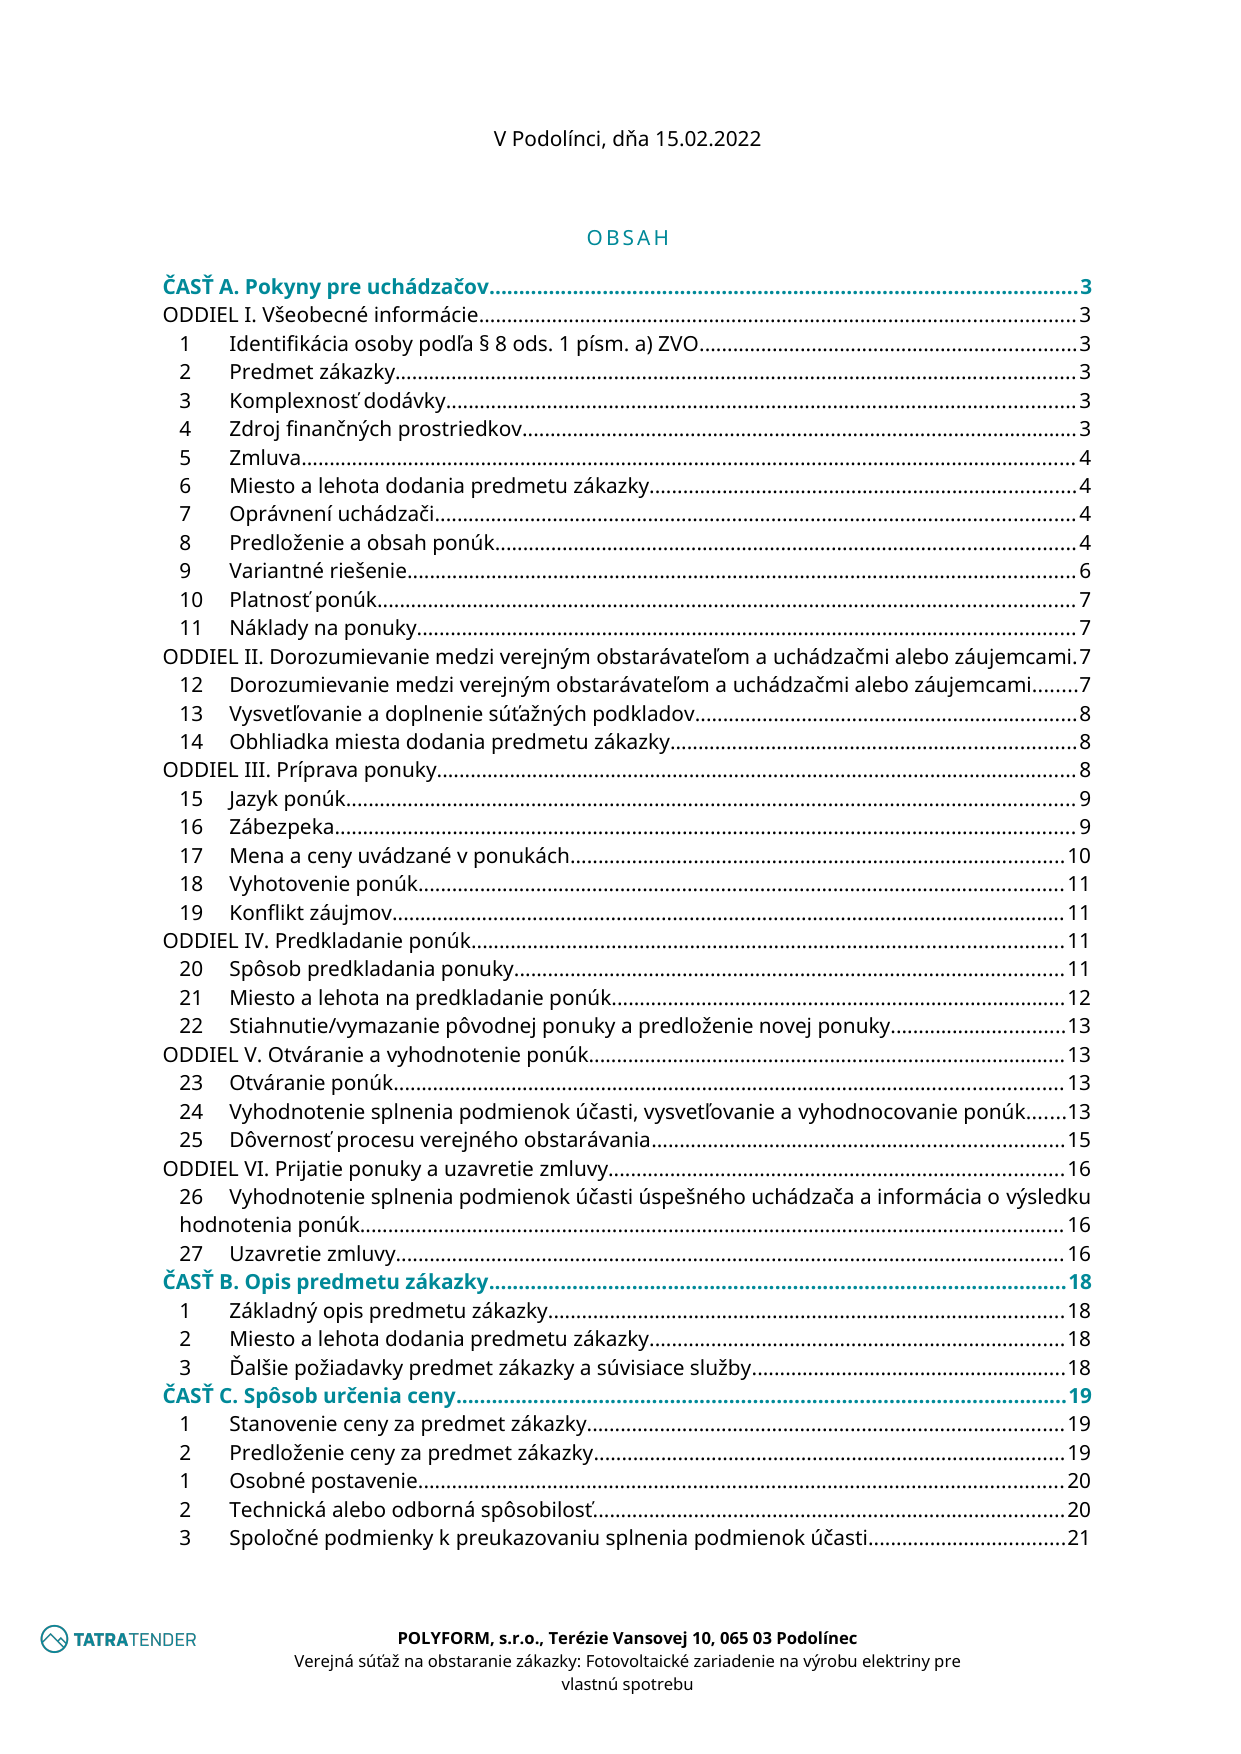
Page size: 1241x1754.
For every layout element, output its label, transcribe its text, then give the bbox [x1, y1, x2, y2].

text 3 Komplexnosť dodávky 3 [179, 386, 1093, 414]
text 2 Technická alebo odborná spôsobilosť 20 [179, 1495, 1093, 1523]
text 19 Konflikt záujmov 11 [179, 898, 1093, 926]
text OBSAH [162, 223, 1093, 251]
text 22 Stiahnutie/vymazanie pôvodnej ponuky a predloženie novej ponuky 13 [179, 1011, 1093, 1040]
text 20 Spôsob predkladania ponuky 11 [179, 954, 1093, 983]
text ODDIEL V. Otváranie a vyhodnotenie ponúk 13 [162, 1040, 1093, 1068]
text 27 Uzavretie zmluvy 16 [179, 1239, 1093, 1267]
text ODDIEL IV. Predkladanie ponúk 11 [162, 926, 1093, 954]
text ODDIEL VI. Prijatie ponuky a uzavretie zmluvy 16 [162, 1154, 1093, 1182]
text 1 Stanovenie ceny za predmet zákazky 19 [179, 1409, 1093, 1438]
text 11 Náklady na ponuky 7 [179, 613, 1093, 642]
text 2 Predmet zákazky 3 [179, 357, 1093, 386]
text ČASŤ C. Spôsob určenia ceny 19 [162, 1381, 1093, 1409]
text ODDIEL I. Všeobecné informácie 3 [162, 301, 1093, 329]
text 13 Vysvetľovanie a doplnenie súťažných podkladov 8 [179, 699, 1093, 727]
text 25 Dôvernosť procesu verejného obstarávania 15 [179, 1125, 1093, 1154]
text ČASŤ B. Opis predmetu zákazky 18 [162, 1267, 1093, 1296]
text 15 Jazyk ponúk 9 [179, 784, 1093, 812]
text 3 Ďalšie požiadavky predmet zákazky a súvisiace služby 18 [179, 1353, 1093, 1381]
text 5 Zmluva 4 [179, 443, 1093, 471]
text 21 Miesto a lehota na predkladanie ponúk 12 [179, 983, 1093, 1011]
text 18 Vyhotovenie ponúk 11 [179, 869, 1093, 898]
text 4 Zdroj finančných prostriedkov 3 [179, 414, 1093, 443]
text 1 Identifikácia osoby podľa § 8 ods. 1 písm. a) ZVO 3 [179, 329, 1093, 357]
text 23 Otváranie ponúk 13 [179, 1068, 1093, 1097]
text 3 Spoločné podmienky k preukazovaniu splnenia podmienok účasti 21 [179, 1523, 1093, 1552]
text 7 Oprávnení uchádzači 4 [179, 499, 1093, 528]
text ODDIEL II. Dorozumievanie medzi verejným obstarávateľom a uchádzačmi alebo záujemcami 7 [162, 642, 1093, 670]
text 12 Dorozumievanie medzi verejným obstarávateľom a uchádzačmi alebo záujemcami 7 [179, 670, 1093, 699]
picture [33, 1611, 209, 1665]
text ODDIEL III. Príprava ponuky 8 [162, 756, 1093, 784]
text 26 Vyhodnotenie splnenia podmienok účasti úspešného uchádzača a informácia o výsledku hodnotenia ponúk 16 [179, 1182, 1093, 1239]
text V Podolínci, dňa 15.02.2022 [162, 124, 1093, 153]
text 2 Miesto a lehota dodania predmetu zákazky 18 [179, 1324, 1093, 1353]
text ČASŤ A. Pokyny pre uchádzačov 3 [162, 272, 1093, 301]
text 17 Mena a ceny uvádzané v ponukách 10 [179, 841, 1093, 869]
text 8 Predloženie a obsah ponúk 4 [179, 528, 1093, 556]
text 14 Obhliadka miesta dodania predmetu zákazky 8 [179, 727, 1093, 756]
text 1 Základný opis predmetu zákazky 18 [179, 1296, 1093, 1324]
text 16 Zábezpeka 9 [179, 812, 1093, 841]
text 6 Miesto a lehota dodania predmetu zákazky 4 [179, 471, 1093, 499]
text 1 Osobné postavenie 20 [179, 1466, 1093, 1495]
text 9 Variantné riešenie 6 [179, 556, 1093, 585]
text 2 Predloženie ceny za predmet zákazky 19 [179, 1438, 1093, 1466]
text 24 Vyhodnotenie splnenia podmienok účasti, vysvetľovanie a vyhodnocovanie ponúk 13 [179, 1097, 1093, 1125]
text 10 Platnosť ponúk 7 [179, 585, 1093, 613]
